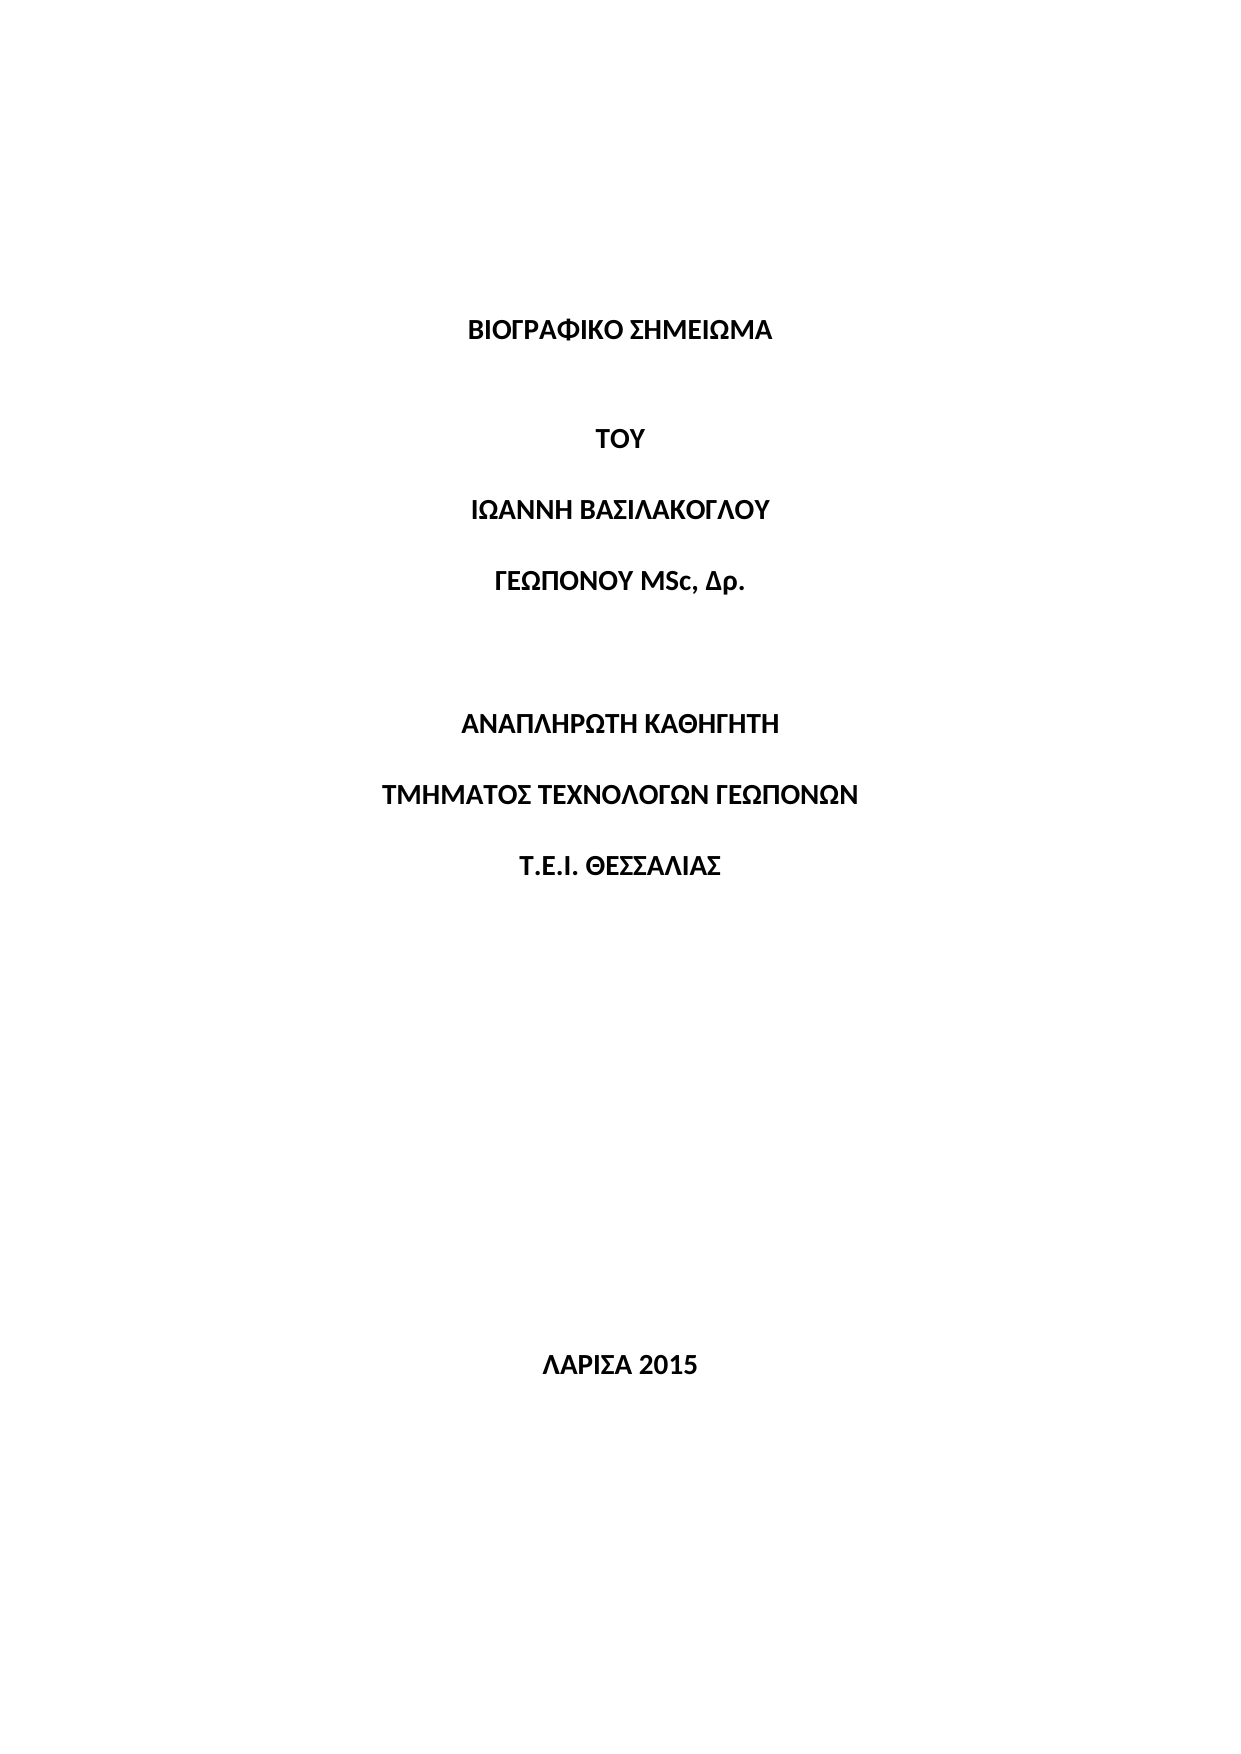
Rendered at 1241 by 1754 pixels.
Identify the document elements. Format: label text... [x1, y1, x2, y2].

text ΑΝΑΠΛΗΡΩΤΗ ΚΑΘΗΓΗΤΗ [177, 705, 1063, 741]
text Τ.Ε.Ι. ΘΕΣΣΑΛΙΑΣ [177, 847, 1063, 883]
text ΛΑΡΙΣΑ 2015 [177, 1346, 1063, 1382]
subtitle ΒΙΟΓΡΑΦΙΚΟ ΣΗΜΕΙΩΜΑ [177, 311, 1063, 347]
text ΤΜΗΜΑΤΟΣ ΤΕΧΝΟΛΟΓΩΝ ΓΕΩΠΟΝΩΝ [177, 776, 1063, 812]
subtitle ΤΟΥ [177, 420, 1063, 456]
text ΓΕΩΠΟΝΟΥ MSc, Δρ. [177, 562, 1063, 598]
subtitle ΙΩΑΝΝΗ ΒΑΣΙΛΑΚΟΓΛΟΥ [177, 491, 1063, 527]
